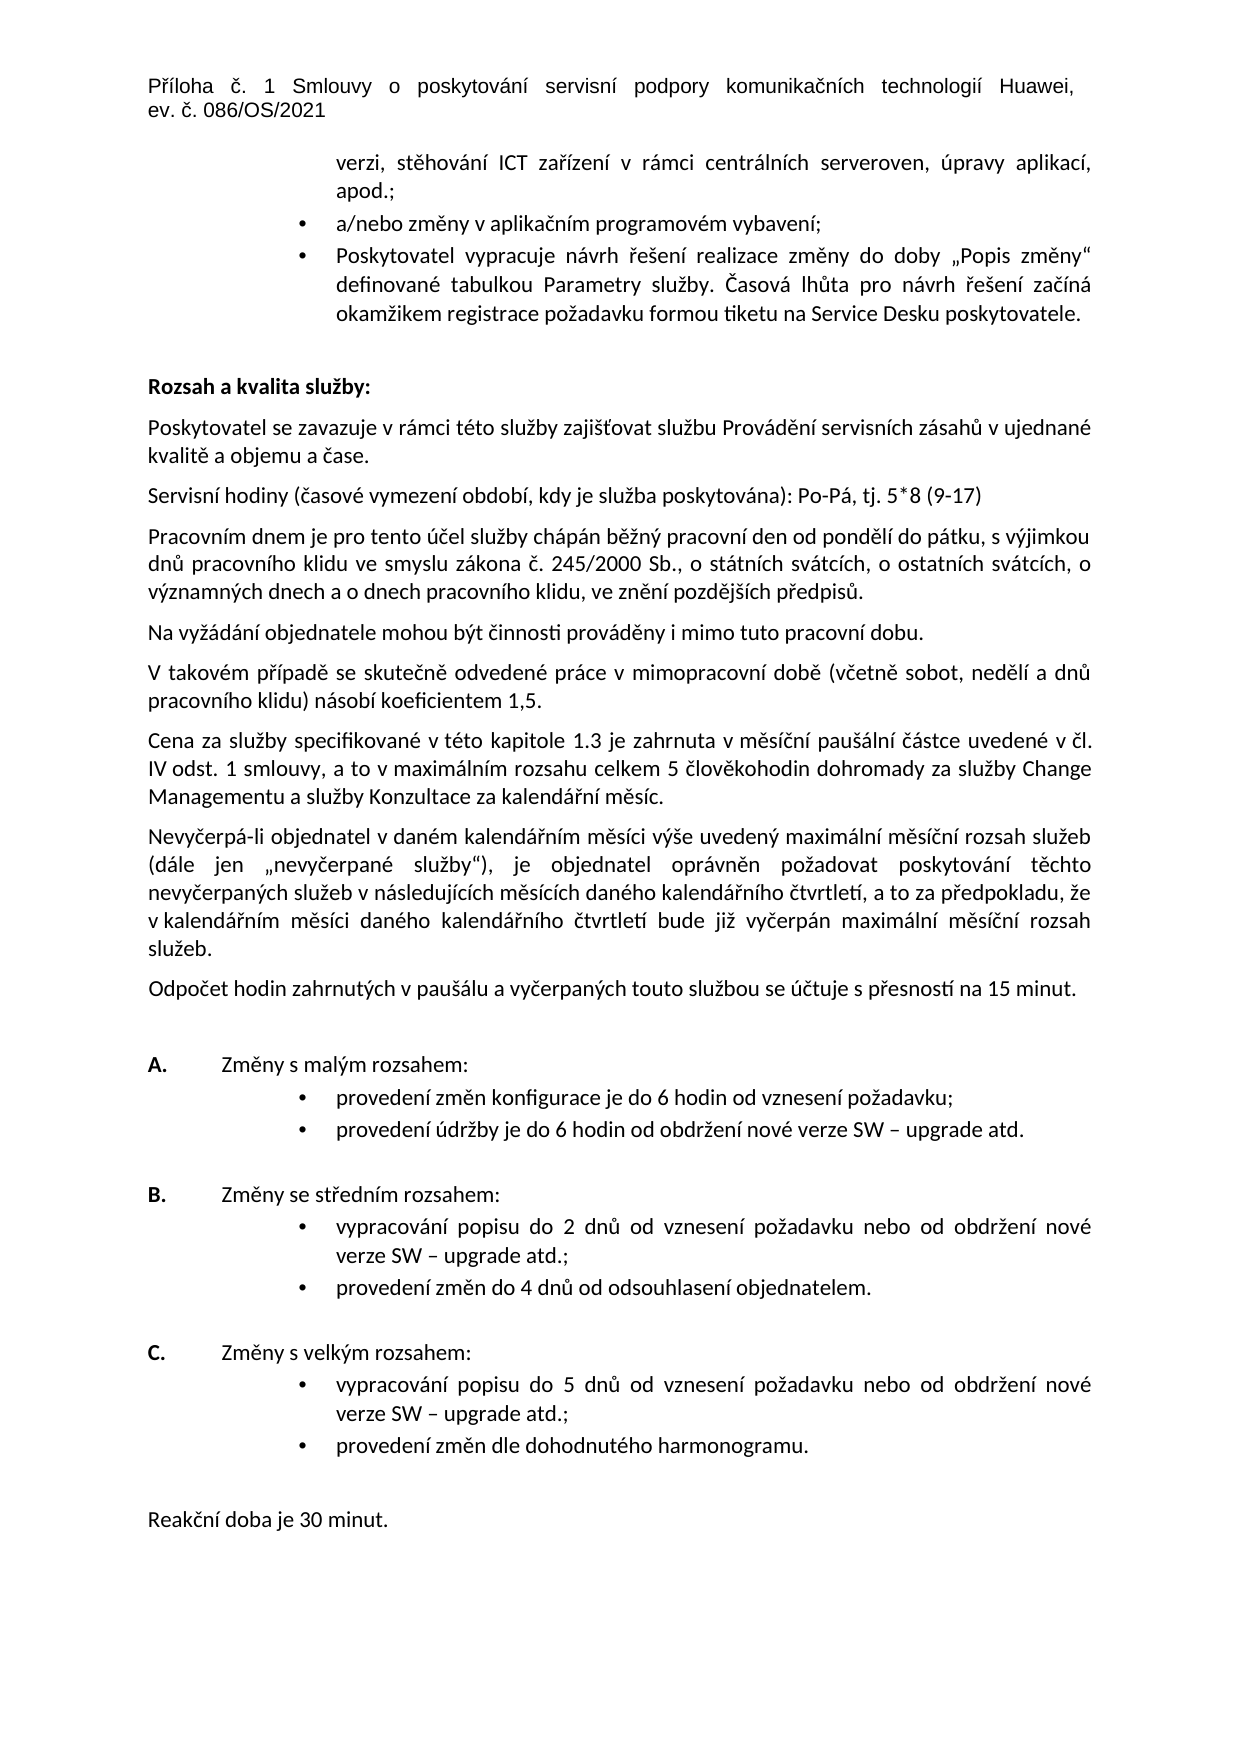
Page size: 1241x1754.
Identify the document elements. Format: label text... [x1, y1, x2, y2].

list provedení změn do 4 dnů od odsouhlasení objednatelem. [298, 1273, 1093, 1301]
text Pracovním dnem je pro tento účel služby chápán běžný pracovní den od pondělí do pátku, s výjimkou dnů pracovního klidu ve smyslu zákona č. 245/2000 Sb., o státních svátcích, o ostatních svátcích, o významných dnech a o dnech pracovního klidu, ve znění pozdějších předpisů. [148, 522, 1093, 605]
list provedení změn dle dohodnutého harmonogramu. [298, 1431, 1093, 1459]
text Odpočet hodin zahrnutých v paušálu a vyčerpaných touto službou se účtuje s přesností na 15 minut. [148, 974, 1093, 1002]
text Nevyčerpá-li objednatel v daném kalendářním měsíci výše uvedený maximální měsíční rozsah služeb (dále jen „nevyčerpané služby“), je objednatel oprávněn požadovat poskytování těchto nevyčerpaných služeb v následujících měsících daného kalendářního čtvrtletí, a to za předpokladu, že v kalendářním měsíci daného kalendářního čtvrtletí bude již vyčerpán maximální měsíční rozsah služeb. [148, 823, 1093, 962]
text Na vyžádání objednatele mohou být činnosti prováděny i mimo tuto pracovní dobu. [148, 618, 1093, 646]
text Servisní hodiny (časové vymezení období, kdy je služba poskytována): Po-Pá, tj. 5*8 (9-17) [148, 481, 1093, 509]
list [298, 148, 1093, 204]
list Změny s malým rozsahem: [148, 1051, 1093, 1079]
list vypracování popisu do 2 dnů od vznesení požadavku nebo od obdržení nové verze SW – upgrade atd.; [298, 1212, 1093, 1269]
text Reakční doba je 30 minut. [148, 1505, 1093, 1533]
list Změny se středním rozsahem: [148, 1180, 1093, 1208]
list a/nebo změny v aplikačním programovém vybavení; [298, 209, 1093, 237]
text Poskytovatel se zavazuje v rámci této služby zajišťovat službu Provádění servisních zásahů v ujednané kvalitě a objemu a čase. [148, 413, 1093, 469]
text Cena za služby specifikované v této kapitole 1.3 je zahrnuta v měsíční paušální částce uvedené v čl. IV odst. 1 smlouvy, a to v maximálním rozsahu celkem 5 člověkohodin dohromady za služby Change Managementu a služby Konzultace za kalendářní měsíc. [148, 727, 1093, 810]
text V takovém případě se skutečně odvedené práce v mimopracovní době (včetně sobot, nedělí a dnů pracovního klidu) násobí koeficientem 1,5. [148, 658, 1093, 714]
list Poskytovatel vypracuje návrh řešení realizace změny do doby „Popis změny“ definované tabulkou Parametry služby. Časová lhůta pro návrh řešení začíná okamžikem registrace požadavku formou tiketu na Service Desku poskytovatele. [298, 241, 1093, 327]
list provedení změn konfigurace je do 6 hodin od vznesení požadavku; [298, 1083, 1093, 1111]
list provedení údržby je do 6 hodin od obdržení nové verze SW – upgrade atd. [298, 1115, 1093, 1143]
list vypracování popisu do 5 dnů od vznesení požadavku nebo od obdržení nové verze SW – upgrade atd.; [298, 1370, 1093, 1427]
text Rozsah a kvalita služby: [148, 372, 1093, 400]
list Změny s velkým rozsahem: [148, 1338, 1093, 1366]
